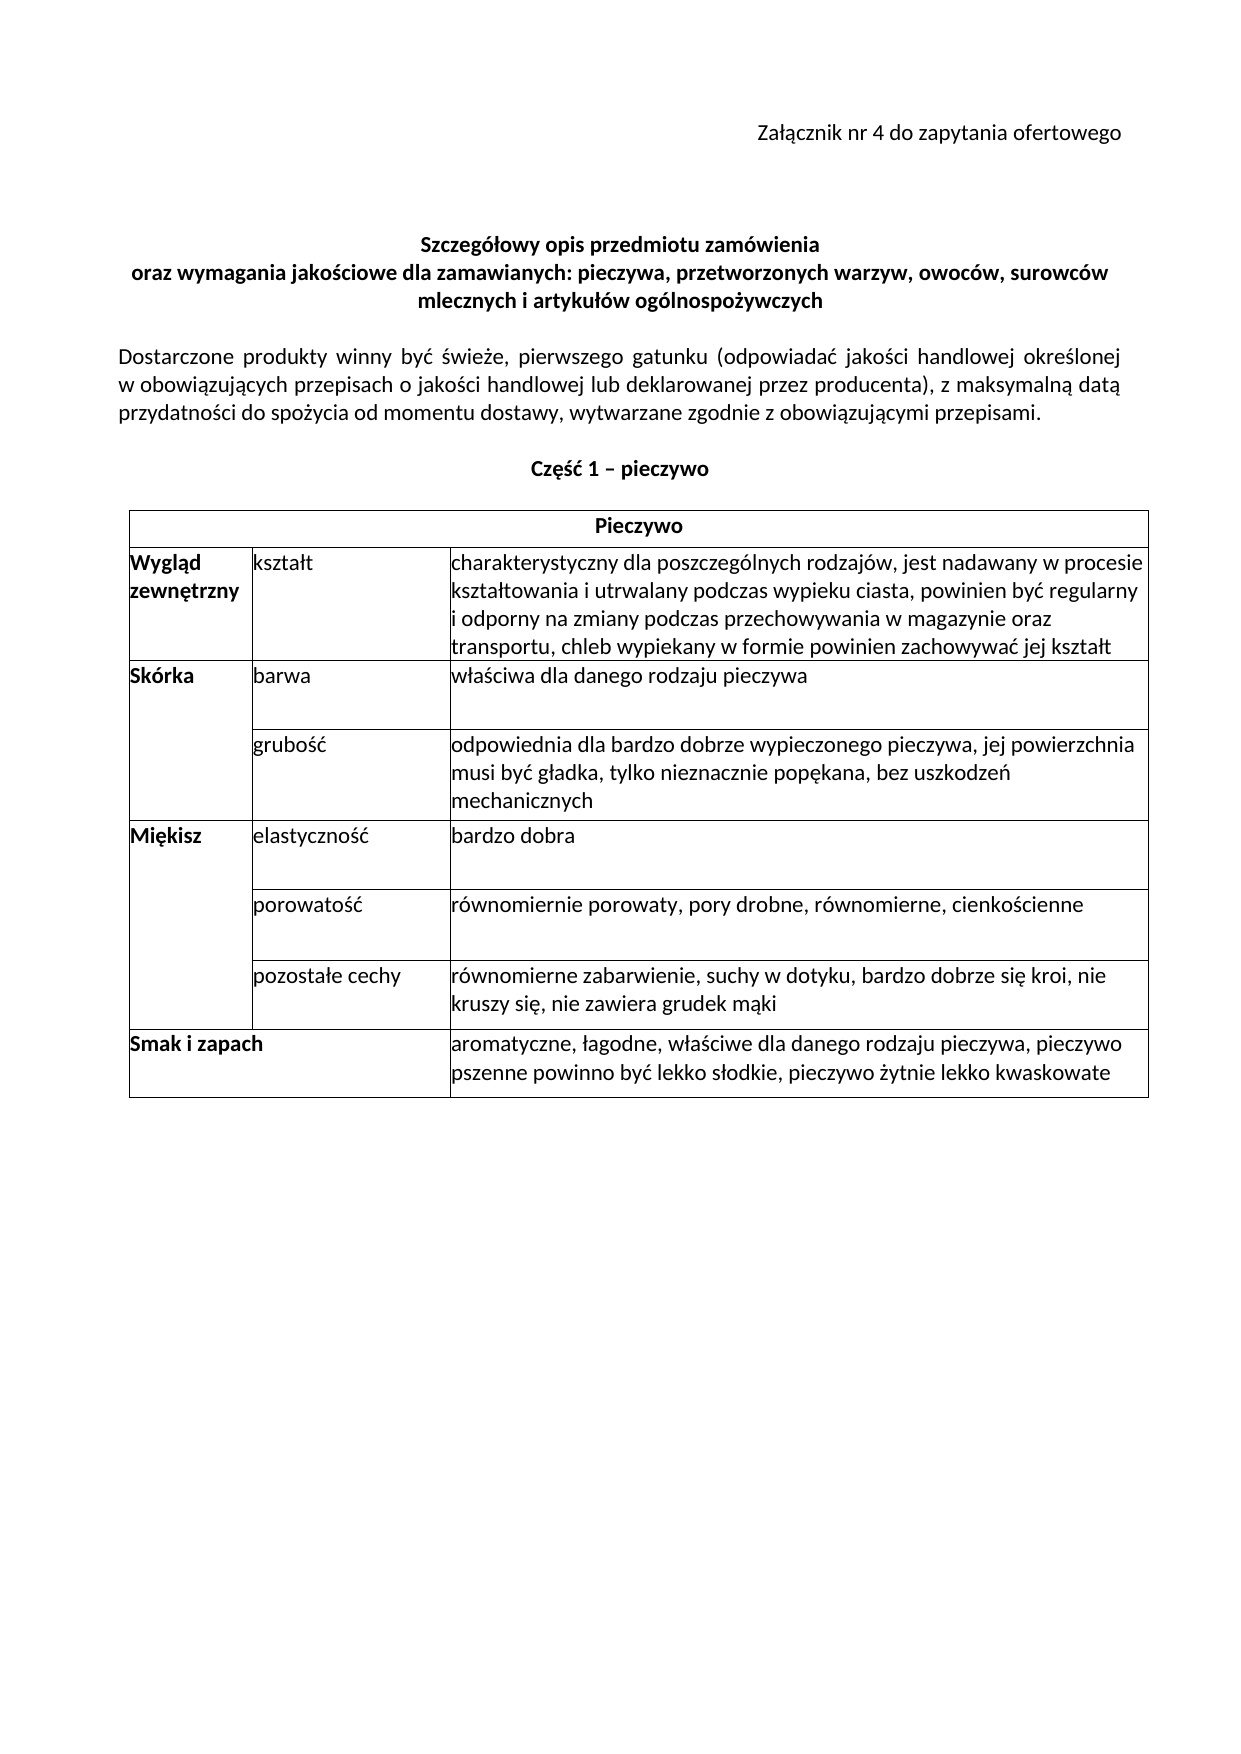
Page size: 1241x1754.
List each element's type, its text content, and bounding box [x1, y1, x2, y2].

table_cell Smak i zapach [130, 1030, 450, 1097]
table_cell Miękisz [130, 821, 252, 1028]
table_cell grubość [253, 730, 450, 820]
table_cell aromatyczne, łagodne, właściwe dla danego rodzaju pieczywa, pieczywo pszenne powinno być lekko słodkie, pieczywo żytnie lekko kwaskowate [451, 1030, 1148, 1097]
table_cell równomiernie porowaty, pory drobne, równomierne, cienkościenne [451, 890, 1148, 960]
table_cell elastyczność [253, 821, 450, 889]
table_cell Skórka [130, 661, 252, 820]
text oraz wymagania jakościowe dla zamawianych: pieczywa, przetworzonych warzyw, owoców, surowców mlecznych i artykułów ogólnospożywczych [118, 258, 1122, 314]
text Załącznik nr 4 do zapytania ofertowego [118, 118, 1122, 146]
table_cell kształt [253, 548, 450, 660]
table_cell pozostałe cechy [253, 961, 450, 1028]
table_cell bardzo dobra [451, 821, 1148, 889]
table_cell Wygląd zewnętrzny [130, 548, 252, 660]
table_cell równomierne zabarwienie, suchy w dotyku, bardzo dobrze się kroi, nie kruszy się, nie zawiera grudek mąki [451, 961, 1148, 1028]
table_cell porowatość [253, 890, 450, 960]
text Szczegółowy opis przedmiotu zamówienia [118, 230, 1122, 258]
text Część 1 – pieczywo [118, 454, 1122, 482]
table_cell odpowiednia dla bardzo dobrze wypieczonego pieczywa, jej powierzchnia musi być gładka, tylko nieznacznie popękana, bez uszkodzeń mechanicznych [451, 730, 1148, 820]
table_cell charakterystyczny dla poszczególnych rodzajów, jest nadawany w procesie kształtowania i utrwalany podczas wypieku ciasta, powinien być regularny i odporny na zmiany podczas przechowywania w magazynie oraz transportu, chleb wypiekany w formie powinien zachowywać jej kształt [451, 548, 1148, 660]
table_cell barwa [253, 661, 450, 729]
table_cell właściwa dla danego rodzaju pieczywa [451, 661, 1148, 729]
table_header Pieczywo [130, 511, 1148, 547]
text Dostarczone produkty winny być świeże, pierwszego gatunku (odpowiadać jakości handlowej określonej w obowiązujących przepisach o jakości handlowej lub deklarowanej przez producenta), z maksymalną datą przydatności do spożycia od momentu dostawy, wytwarzane zgodnie z obowiązującymi przepisami. [118, 342, 1122, 426]
